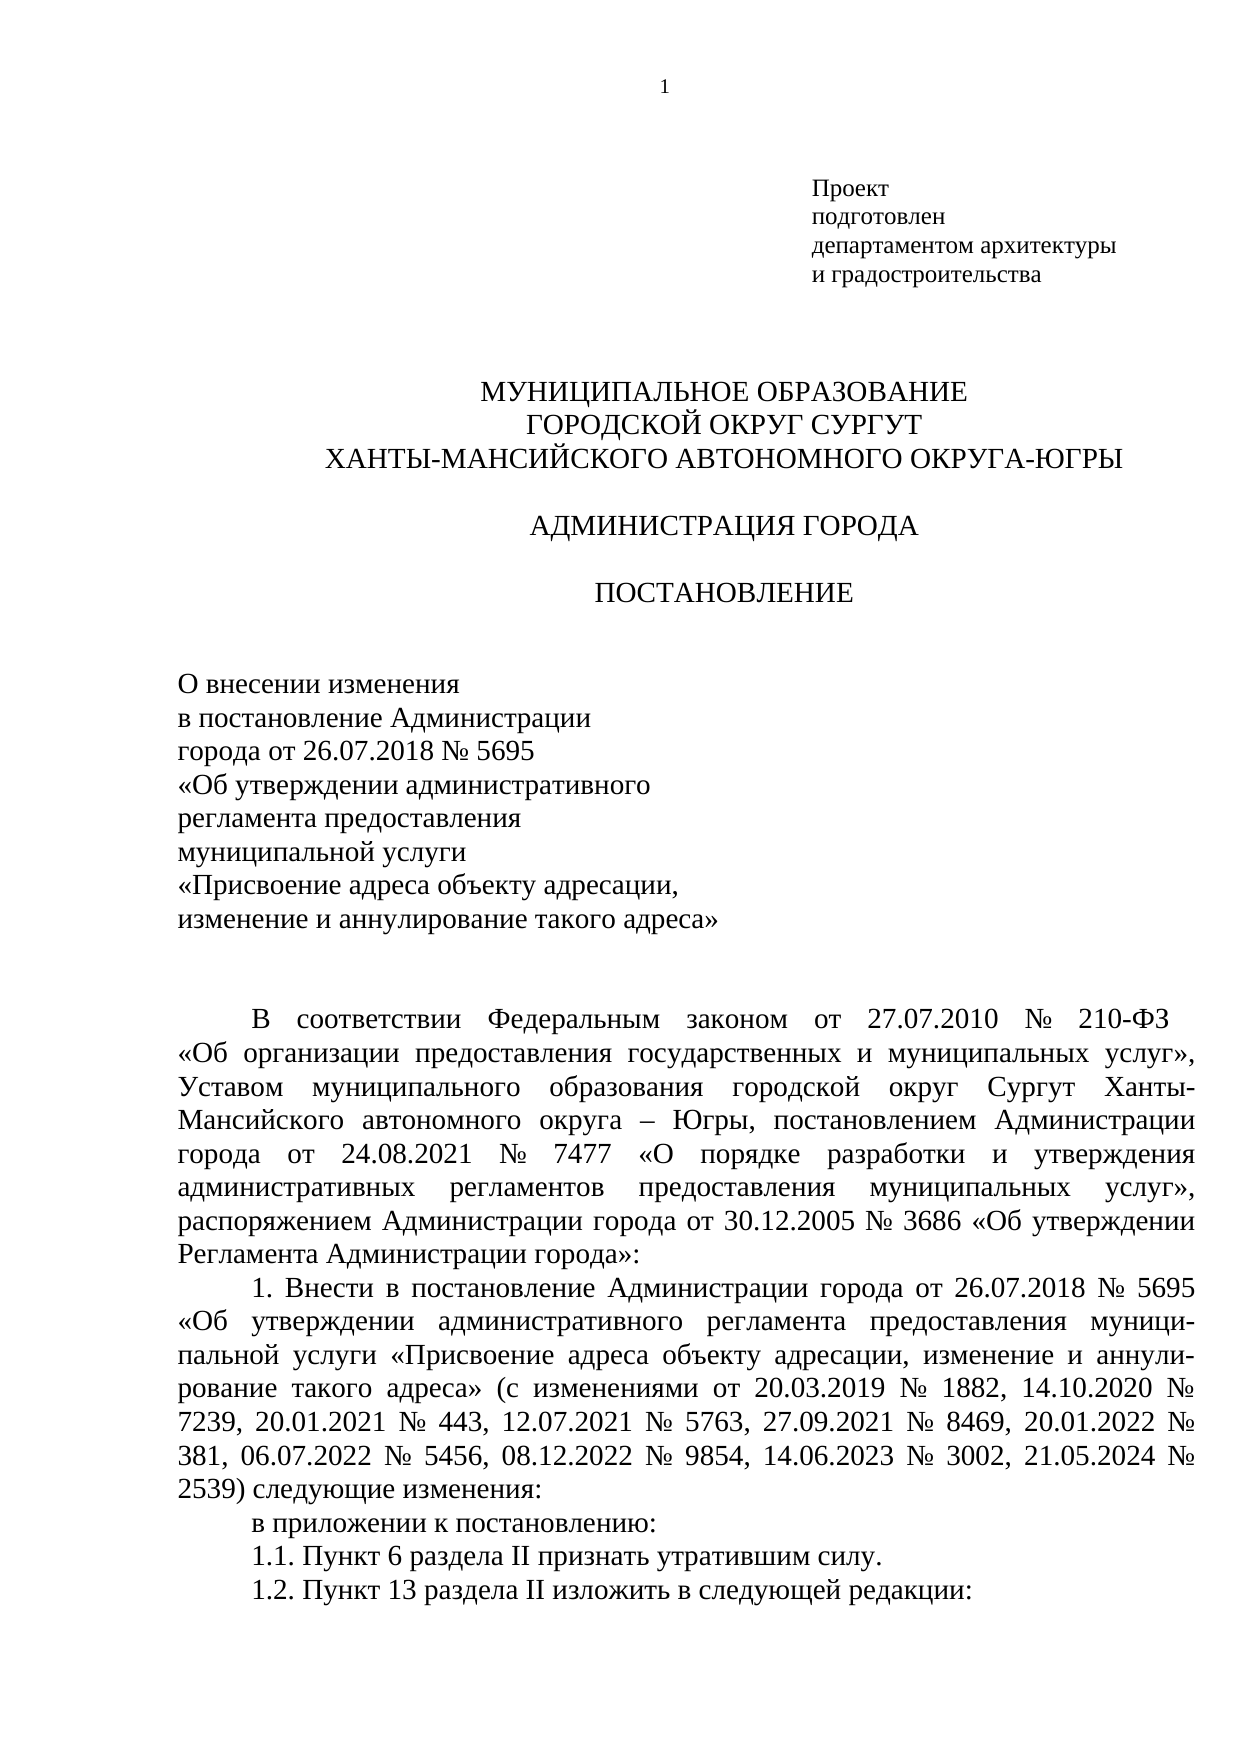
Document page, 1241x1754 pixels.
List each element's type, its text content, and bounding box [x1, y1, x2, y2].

text изменение и аннулирование такого адреса» [177, 901, 1196, 934]
text О внесении изменения [177, 666, 1196, 700]
text 1.1. Пункт 6 раздела II признать утратившим силу. [177, 1538, 1196, 1572]
text АДМИНИСТРАЦИЯ ГОРОДА [177, 508, 1196, 542]
text в приложении к постановлению: [177, 1505, 1196, 1538]
text города от 26.07.2018 № 5695 [177, 733, 1196, 767]
text «Об утверждении административного [177, 767, 1196, 800]
text Проект [768, 173, 1196, 201]
text В соответствии Федеральным законом от 27.07.2010 № 210-ФЗ «Об организации предоставления государственных и муниципальных услуг», Уставом муниципального образования городской округ Сургут Ханты-Мансийского автономного округа – Югры, постановлением Администрации города от 24.08.2021 № 7477 «О порядке разработки и утверждения административных регламентов предоставления муниципальных услуг», распоряжением Администрации города от 30.12.2005 № 3686 «Об утверждении Регламента Администрации города»: [177, 1002, 1196, 1270]
text 1. Внести в постановление Администрации города от 26.07.2018 № 5695 «Об утверждении административного регламента предоставления муници-пальной услуги «Присвоение адреса объекту адресации, изменение и аннули-рование такого адреса» (с изменениями от 20.03.2019 № 1882, 14.10.2020 № 7239, 20.01.2021 № 443, 12.07.2021 № 5763, 27.09.2021 № 8469, 20.01.2022 № 381, 06.07.2022 № 5456, 08.12.2022 № 9854, 14.06.2023 № 3002, 21.05.2024 № 2539) следующие изменения: [177, 1270, 1196, 1505]
text ГОРОДСКОЙ ОКРУГ СУРГУТ [177, 407, 1196, 441]
text ХАНТЫ-МАНСИЙСКОГО АВТОНОМНОГО ОКРУГА-ЮГРЫ [177, 441, 1196, 474]
text МУНИЦИПАЛЬНОЕ ОБРАЗОВАНИЕ [177, 374, 1196, 407]
text «Присвоение адреса объекту адресации, [177, 867, 1196, 901]
text ПОСТАНОВЛЕНИЕ [177, 575, 1196, 609]
text регламента предоставления [177, 800, 1196, 834]
text подготовлен [768, 201, 1196, 230]
text в постановление Администрации [177, 700, 1196, 733]
text департаментом архитектуры [768, 230, 1196, 259]
text и градостроительства [768, 259, 1196, 288]
text муниципальной услуги [177, 834, 1196, 867]
text 1.2. Пункт 13 раздела II изложить в следующей редакции: [177, 1572, 1196, 1605]
